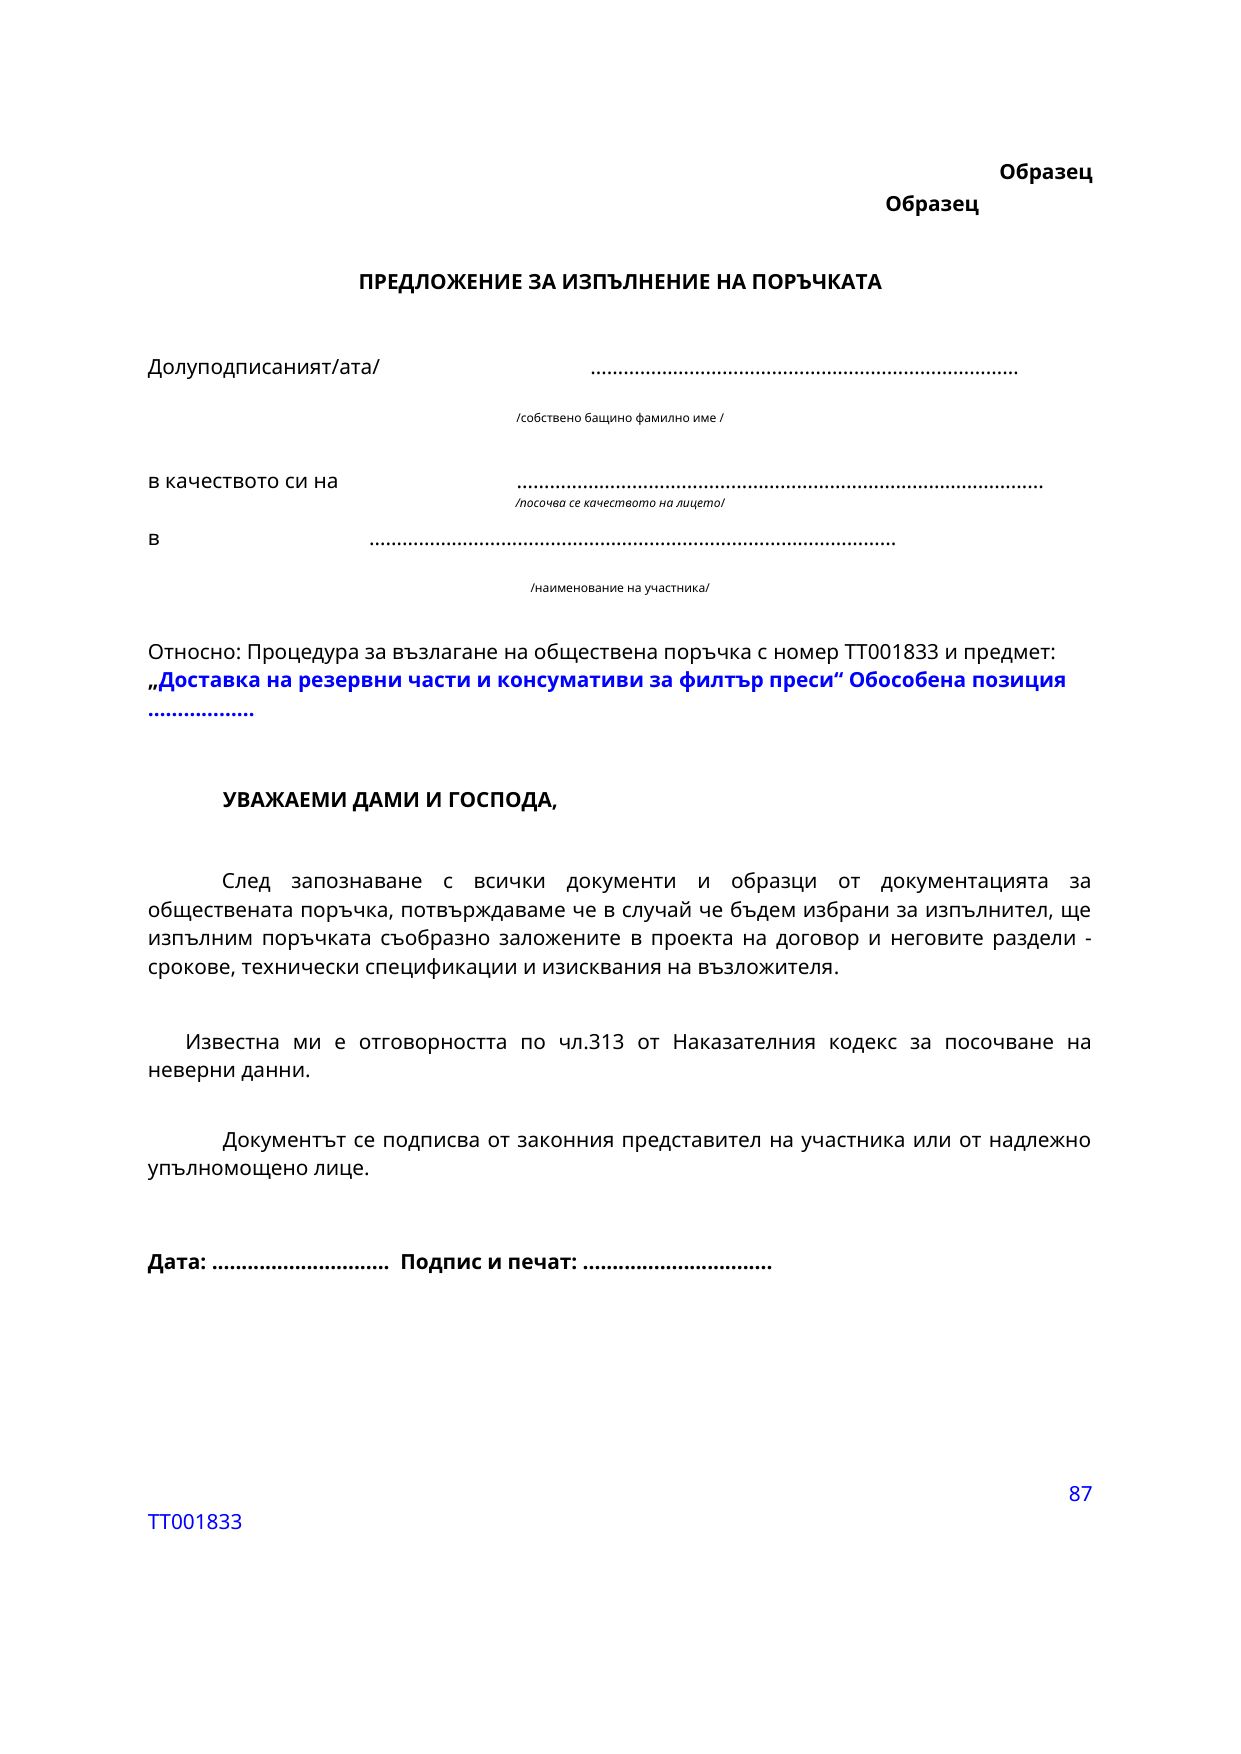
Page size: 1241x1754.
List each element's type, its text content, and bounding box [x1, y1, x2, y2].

text Дата: .............................. Подпис и печат: ................................ [148, 1247, 1092, 1276]
text Образец [148, 157, 1092, 185]
text /собствено бащино фамилно име / [148, 409, 1092, 438]
text в качеството си на …………………………………………………………………………………... [148, 466, 1092, 495]
text Образец [811, 189, 1092, 218]
text в …………………………………………………………………………………... [148, 523, 1092, 580]
text ПРЕДЛОЖЕНИЕ ЗА ИЗПЪЛНЕНИЕ НА ПОРЪЧКАТА [148, 267, 1092, 296]
text След запознаване с всички документи и образци от документацията за обществената поръчка, потвърждаваме че в случай че бъдем избрани за изпълнител, ще изпълним поръчката съобразно заложените в проекта на договор и неговите раздели - срокове, технически спецификации и изисквания на възложителя. [148, 867, 1092, 980]
text Долуподписаният/ата/ …………………………………………………………………… [148, 352, 1092, 409]
text /посочва се качеството на лицето/ [148, 495, 1092, 523]
text Относно: Процедура за възлагане на обществена поръчка с номер ТТ001833 и предмет: „Доставка на резервни части и консумативи за филтър преси“ Обособена позиция ……………… [148, 637, 1092, 722]
text /наименование на участника/ [148, 580, 1092, 608]
text УВАЖАЕМИ ДАМИ И ГОСПОДА, [148, 785, 1092, 813]
text Документът се подписва от законния представител на участника или от надлежно упълномощено лице. [148, 1125, 1092, 1182]
text Известна ми е отговорността по чл.313 от Наказателния кодекс за посочване на неверни данни. [148, 1027, 1092, 1084]
